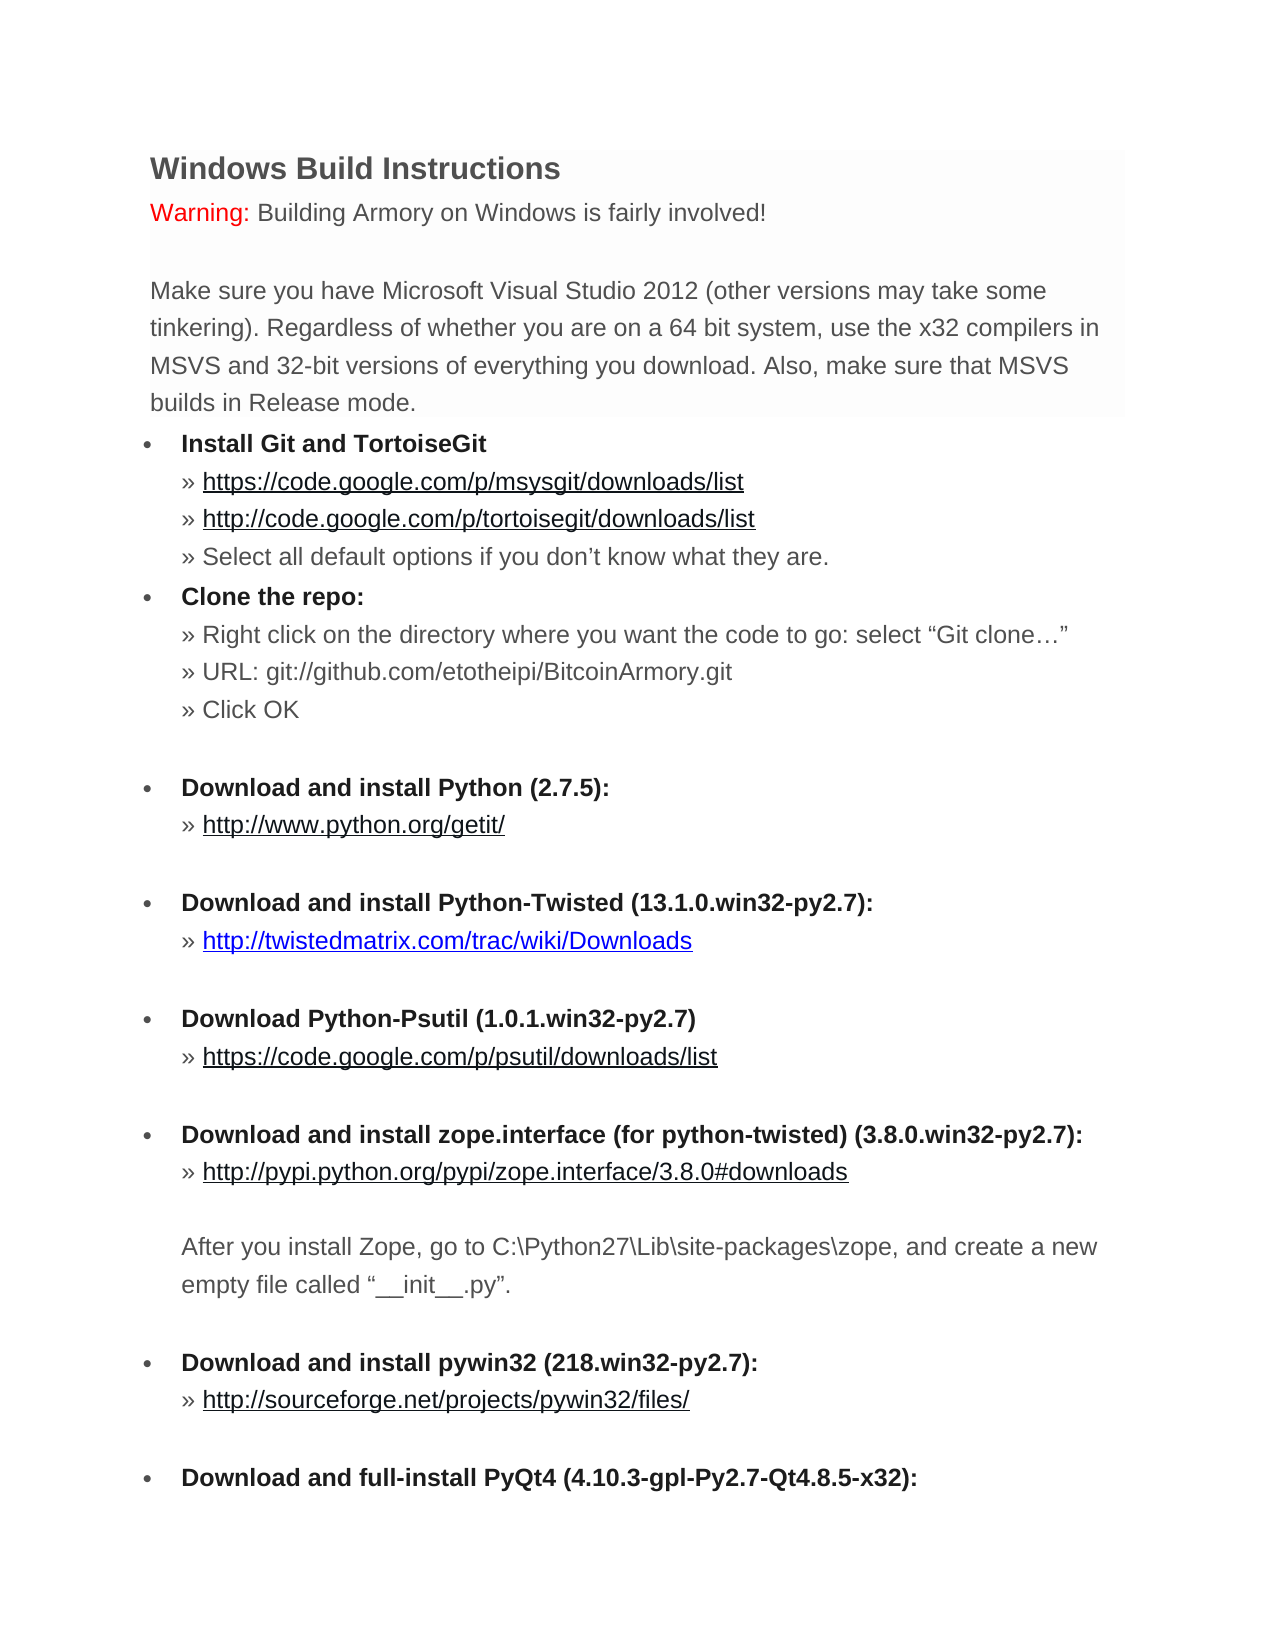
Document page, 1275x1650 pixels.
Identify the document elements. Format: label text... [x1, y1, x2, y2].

text » http://pypi.python.org/pypi/zope.interface/3.8.0#downloads [181, 1148, 1125, 1186]
list Download Python-Psutil (1.0.1.win32-py2.7) [144, 992, 1125, 1033]
list Install Git and TortoiseGit [144, 417, 1125, 458]
text » http://sourceforge.net/projects/pywin32/files/ [181, 1377, 1125, 1414]
text » http://code.google.com/p/tortoisegit/downloads/list [181, 495, 1125, 533]
text » http://twistedmatrix.com/trac/wiki/Downloads [181, 917, 1125, 955]
list Download and full-install PyQt4 (4.10.3-gpl-Py2.7-Qt4.8.5-x32): [144, 1452, 1125, 1492]
text » URL: git://github.com/etotheipi/BitcoinArmory.git [181, 648, 1125, 686]
list Download and install Python-Twisted (13.1.0.win32-py2.7): [144, 877, 1125, 917]
list Clone the repo: [144, 570, 1125, 611]
text Windows Build Instructions [150, 150, 1125, 186]
text » Click OK [181, 686, 1125, 723]
list Download and install Python (2.7.5): [144, 761, 1125, 802]
text » Select all default options if you don’t know what they are. [181, 533, 1125, 570]
text After you install Zope, go to C:\Python27\Lib\site-packages\zope, and create a new empty file called “__init__.py”. [181, 1223, 1125, 1298]
text » https://code.google.com/p/msysgit/downloads/list [181, 458, 1125, 495]
text Warning: Building Armory on Windows is fairly involved! [150, 186, 1125, 227]
list Download and install zope.interface (for python-twisted) (3.8.0.win32-py2.7): [144, 1108, 1125, 1148]
list Download and install pywin32 (218.win32-py2.7): [144, 1336, 1125, 1377]
text » Right click on the directory where you want the code to go: select “Git clone…” [181, 611, 1125, 648]
text Make sure you have Microsoft Visual Studio 2012 (other versions may take some tinkering). Regardless of whether you are on a 64 bit system, use the x32 compilers in MSVS and 32-bit versions of everything you download. Also, make sure that MSVS builds in Release mode. [150, 267, 1125, 417]
text » https://code.google.com/p/psutil/downloads/list [181, 1033, 1125, 1070]
text » http://www.python.org/getit/ [181, 802, 1125, 839]
